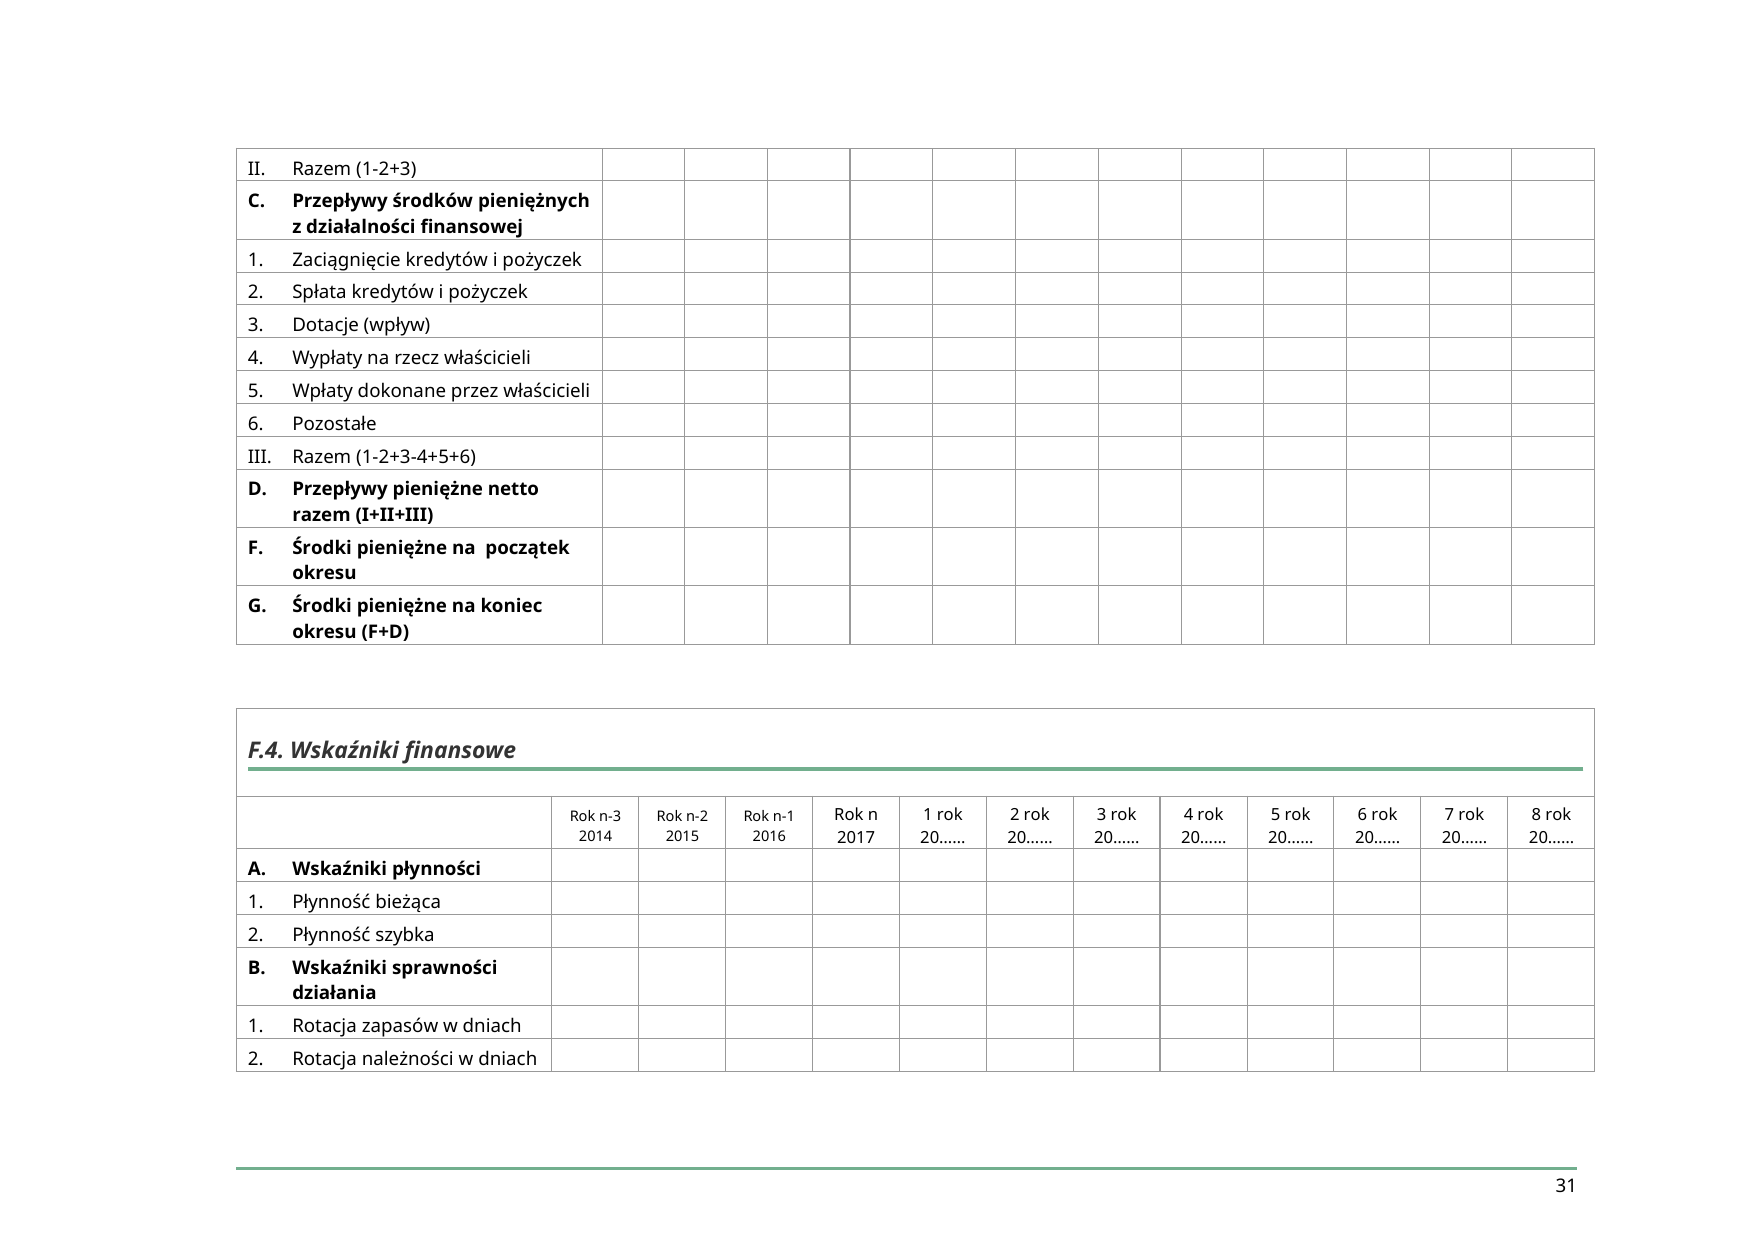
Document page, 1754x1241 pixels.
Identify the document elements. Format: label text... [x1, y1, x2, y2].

table_cell [900, 948, 986, 1005]
table_cell [1099, 240, 1181, 272]
table_cell 1. Rotacja zapasów w dniach [237, 1006, 551, 1038]
table_cell [1099, 149, 1181, 180]
table_cell [900, 1006, 986, 1038]
table_cell [1016, 338, 1098, 370]
table_cell [1016, 586, 1098, 643]
table_cell 2. Rotacja należności w dniach [237, 1039, 551, 1071]
table_cell [1161, 915, 1247, 947]
table_cell [1347, 470, 1429, 527]
table_cell [1334, 948, 1420, 1005]
table_cell [768, 181, 849, 239]
table_cell [1182, 273, 1263, 304]
table_cell [1512, 371, 1594, 403]
table_cell 1. Płynność bieżąca [237, 882, 551, 914]
table_cell [1182, 181, 1263, 239]
table_cell [1264, 273, 1346, 304]
table_cell [685, 338, 767, 370]
table_cell [768, 273, 849, 304]
table_cell [1099, 437, 1181, 468]
table_cell [603, 181, 684, 239]
table_cell [603, 528, 684, 585]
table_cell [1264, 240, 1346, 272]
table_cell [685, 470, 767, 527]
table_cell [1421, 849, 1507, 881]
table_cell [1430, 240, 1511, 272]
table_cell [685, 528, 767, 585]
table_cell 2 rok 20…… [987, 797, 1073, 848]
table_cell [726, 882, 812, 914]
table_cell [1264, 149, 1346, 180]
table_cell Rok n-1 2016 [726, 797, 812, 848]
table_cell 5. Wpłaty dokonane przez właścicieli [237, 371, 602, 403]
table_cell [685, 371, 767, 403]
table_cell C. Przepływy środków pieniężnych z działalności finansowej [237, 181, 602, 239]
table_cell [813, 849, 899, 881]
table_cell [726, 1039, 812, 1071]
table_cell [1016, 305, 1098, 337]
table_cell [1430, 437, 1511, 468]
table_cell [1264, 470, 1346, 527]
table_cell [900, 849, 986, 881]
table_cell [685, 181, 767, 239]
table_cell [1421, 915, 1507, 947]
table_cell [552, 882, 638, 914]
table_cell [1099, 470, 1181, 527]
table_cell [1248, 1006, 1333, 1038]
table_cell [1264, 404, 1346, 436]
table_cell [1334, 1039, 1420, 1071]
table_cell [685, 305, 767, 337]
table_cell Rok n-3 2014 [552, 797, 638, 848]
table_cell [768, 338, 849, 370]
table_cell [1161, 1006, 1247, 1038]
table_cell [1421, 1006, 1507, 1038]
table_cell [685, 240, 767, 272]
table_cell [1512, 437, 1594, 468]
table_cell [1099, 273, 1181, 304]
table_cell [851, 305, 932, 337]
table_cell [1099, 586, 1181, 643]
table_cell [685, 149, 767, 180]
table_cell [1099, 404, 1181, 436]
table_cell [813, 882, 899, 914]
table_cell [1074, 1039, 1159, 1071]
table_cell [639, 1039, 725, 1071]
table_cell [603, 586, 684, 643]
table_cell [768, 240, 849, 272]
table_cell [639, 1006, 725, 1038]
table_cell 3 rok 20…… [1074, 797, 1159, 848]
table_cell [987, 1039, 1073, 1071]
table_cell [1347, 338, 1429, 370]
table_cell [552, 948, 638, 1005]
table_cell [1248, 849, 1333, 881]
table_cell [1334, 882, 1420, 914]
table_cell [1016, 273, 1098, 304]
table_cell [1421, 882, 1507, 914]
table_cell [1512, 470, 1594, 527]
table_cell [768, 437, 849, 468]
table_cell Rok n 2017 [813, 797, 899, 848]
table_cell [1430, 470, 1511, 527]
table_cell 4 rok 20…… [1161, 797, 1247, 848]
table_cell [1512, 338, 1594, 370]
table_cell [1074, 882, 1159, 914]
table_cell [851, 437, 932, 468]
table_cell [1430, 528, 1511, 585]
table_cell [851, 181, 932, 239]
table_cell [987, 849, 1073, 881]
table_cell [933, 273, 1015, 304]
table_cell [1347, 273, 1429, 304]
table_cell [900, 1039, 986, 1071]
table_cell [813, 915, 899, 947]
table_cell [900, 882, 986, 914]
table_cell [1182, 240, 1263, 272]
table_cell [1264, 528, 1346, 585]
table_cell [1430, 149, 1511, 180]
table_cell [603, 240, 684, 272]
table_cell [1508, 1006, 1594, 1038]
table_cell [768, 149, 849, 180]
table_cell [1508, 849, 1594, 881]
table_cell [603, 437, 684, 468]
table_cell [851, 273, 932, 304]
table_cell [933, 528, 1015, 585]
table_cell [768, 305, 849, 337]
table_cell 1. Zaciągnięcie kredytów i pożyczek [237, 240, 602, 272]
table_cell [1347, 181, 1429, 239]
table_cell [603, 470, 684, 527]
table_cell [1016, 404, 1098, 436]
table_cell 6. Pozostałe [237, 404, 602, 436]
table_cell [1512, 149, 1594, 180]
table_cell [1074, 915, 1159, 947]
table_cell II. Razem (1-2+3) [237, 149, 602, 180]
table_cell 3. Dotacje (wpływ) [237, 305, 602, 337]
table_cell [851, 404, 932, 436]
table_cell [237, 797, 551, 848]
table_cell [685, 586, 767, 643]
table_cell [851, 586, 932, 643]
table_cell [1421, 948, 1507, 1005]
table_cell [933, 240, 1015, 272]
table_cell [768, 404, 849, 436]
table_cell [1016, 470, 1098, 527]
table_cell [1347, 371, 1429, 403]
table_cell [1182, 338, 1263, 370]
table_cell 2. Spłata kredytów i pożyczek [237, 273, 602, 304]
table_cell [1099, 181, 1181, 239]
table_cell [1421, 1039, 1507, 1071]
table_cell [552, 1039, 638, 1071]
table_cell [933, 181, 1015, 239]
table_cell [933, 305, 1015, 337]
table_cell [1508, 882, 1594, 914]
table_cell [851, 528, 932, 585]
table_cell [851, 470, 932, 527]
table_cell [768, 371, 849, 403]
table_cell [768, 528, 849, 585]
table_cell [900, 915, 986, 947]
table_cell 8 rok 20…… [1508, 797, 1594, 848]
table_cell [933, 470, 1015, 527]
table_cell A. Wskaźniki płynności [237, 849, 551, 881]
table_cell [851, 240, 932, 272]
table_cell [685, 437, 767, 468]
table_cell [1016, 371, 1098, 403]
table_cell [1182, 404, 1263, 436]
table_cell [726, 1006, 812, 1038]
table_cell [726, 849, 812, 881]
table_cell Rok n-2 2015 [639, 797, 725, 848]
table_cell [603, 404, 684, 436]
table_cell [1512, 586, 1594, 643]
table_cell [851, 149, 932, 180]
table_cell [1182, 586, 1263, 643]
table_cell [1347, 149, 1429, 180]
table_cell [1512, 305, 1594, 337]
table_cell [1512, 404, 1594, 436]
table_cell [1264, 586, 1346, 643]
table_cell [1182, 305, 1263, 337]
table_cell [552, 915, 638, 947]
table_cell [1074, 948, 1159, 1005]
table_cell [603, 371, 684, 403]
table_cell [813, 948, 899, 1005]
table_cell [768, 470, 849, 527]
table_cell [1182, 437, 1263, 468]
table_cell [726, 948, 812, 1005]
table_cell [1016, 437, 1098, 468]
table_cell 7 rok 20…… [1421, 797, 1507, 848]
table_cell [1334, 1006, 1420, 1038]
table_cell [1182, 371, 1263, 403]
table_cell [1182, 528, 1263, 585]
table_cell 6 rok 20…… [1334, 797, 1420, 848]
table_cell [1099, 371, 1181, 403]
table_cell [1430, 305, 1511, 337]
table_cell [1430, 338, 1511, 370]
table_cell [1074, 1006, 1159, 1038]
table_cell [1099, 305, 1181, 337]
table_cell [1016, 181, 1098, 239]
table_cell [1182, 149, 1263, 180]
table_cell [726, 915, 812, 947]
table_cell [1430, 371, 1511, 403]
table_cell [1264, 338, 1346, 370]
table_cell 2. Płynność szybka [237, 915, 551, 947]
table_cell [933, 338, 1015, 370]
table_cell [1264, 181, 1346, 239]
table_cell [603, 305, 684, 337]
table_cell [1161, 1039, 1247, 1071]
table_cell [933, 437, 1015, 468]
table_cell [639, 882, 725, 914]
table_cell [813, 1006, 899, 1038]
table_cell [1430, 586, 1511, 643]
table_cell [933, 149, 1015, 180]
table_cell [1430, 404, 1511, 436]
table_cell [1074, 849, 1159, 881]
table_cell [1347, 586, 1429, 643]
table_cell [639, 849, 725, 881]
table_cell [1099, 338, 1181, 370]
table_cell G. Środki pieniężne na koniec okresu (F+D) [237, 586, 602, 643]
table_cell [1512, 181, 1594, 239]
table_cell [1248, 948, 1333, 1005]
table_cell [1508, 1039, 1594, 1071]
table_cell [1264, 437, 1346, 468]
table_cell [1161, 882, 1247, 914]
table_cell [685, 404, 767, 436]
table_cell [768, 586, 849, 643]
table_cell [1099, 528, 1181, 585]
table_cell [987, 948, 1073, 1005]
table_cell [1016, 149, 1098, 180]
table_cell [987, 915, 1073, 947]
table_cell [851, 371, 932, 403]
table_cell [1248, 882, 1333, 914]
table_cell [933, 586, 1015, 643]
table_cell 5 rok 20…… [1248, 797, 1333, 848]
table_cell [639, 948, 725, 1005]
table_cell [933, 371, 1015, 403]
table_cell [639, 915, 725, 947]
table_cell [1334, 849, 1420, 881]
table_cell [552, 1006, 638, 1038]
table_cell [1508, 948, 1594, 1005]
table_cell [813, 1039, 899, 1071]
table_cell [603, 338, 684, 370]
table_cell F. Środki pieniężne na początek okresu [237, 528, 602, 585]
table_cell [851, 338, 932, 370]
table_cell [1161, 849, 1247, 881]
table_cell [1161, 948, 1247, 1005]
table_cell [603, 273, 684, 304]
table_cell III. Razem (1-2+3-4+5+6) [237, 437, 602, 468]
table_cell [1430, 181, 1511, 239]
table_cell [987, 882, 1073, 914]
table_cell [1347, 404, 1429, 436]
table_cell [1347, 528, 1429, 585]
table_cell [987, 1006, 1073, 1038]
table_cell [685, 273, 767, 304]
table_cell [1016, 240, 1098, 272]
table_cell 4. Wypłaty na rzecz właścicieli [237, 338, 602, 370]
table_cell [1248, 915, 1333, 947]
table_cell [1430, 273, 1511, 304]
table_cell 1 rok 20…… [900, 797, 986, 848]
table_cell [1182, 470, 1263, 527]
table_cell [1508, 915, 1594, 947]
table_cell [1347, 240, 1429, 272]
table_cell [1512, 528, 1594, 585]
table_cell [1264, 305, 1346, 337]
table_cell [1512, 273, 1594, 304]
table_cell [1264, 371, 1346, 403]
table_cell [1347, 437, 1429, 468]
table_cell [1248, 1039, 1333, 1071]
table_cell [1512, 240, 1594, 272]
table_header F.4. Wskaźniki finansowe [237, 709, 1594, 796]
table_cell [933, 404, 1015, 436]
table_cell D. Przepływy pieniężne netto razem (I+II+III) [237, 470, 602, 527]
table_cell [1347, 305, 1429, 337]
table_cell [603, 149, 684, 180]
table_cell B. Wskaźniki sprawności działania [237, 948, 551, 1005]
table_cell [1334, 915, 1420, 947]
table_cell [552, 849, 638, 881]
table_cell [1016, 528, 1098, 585]
